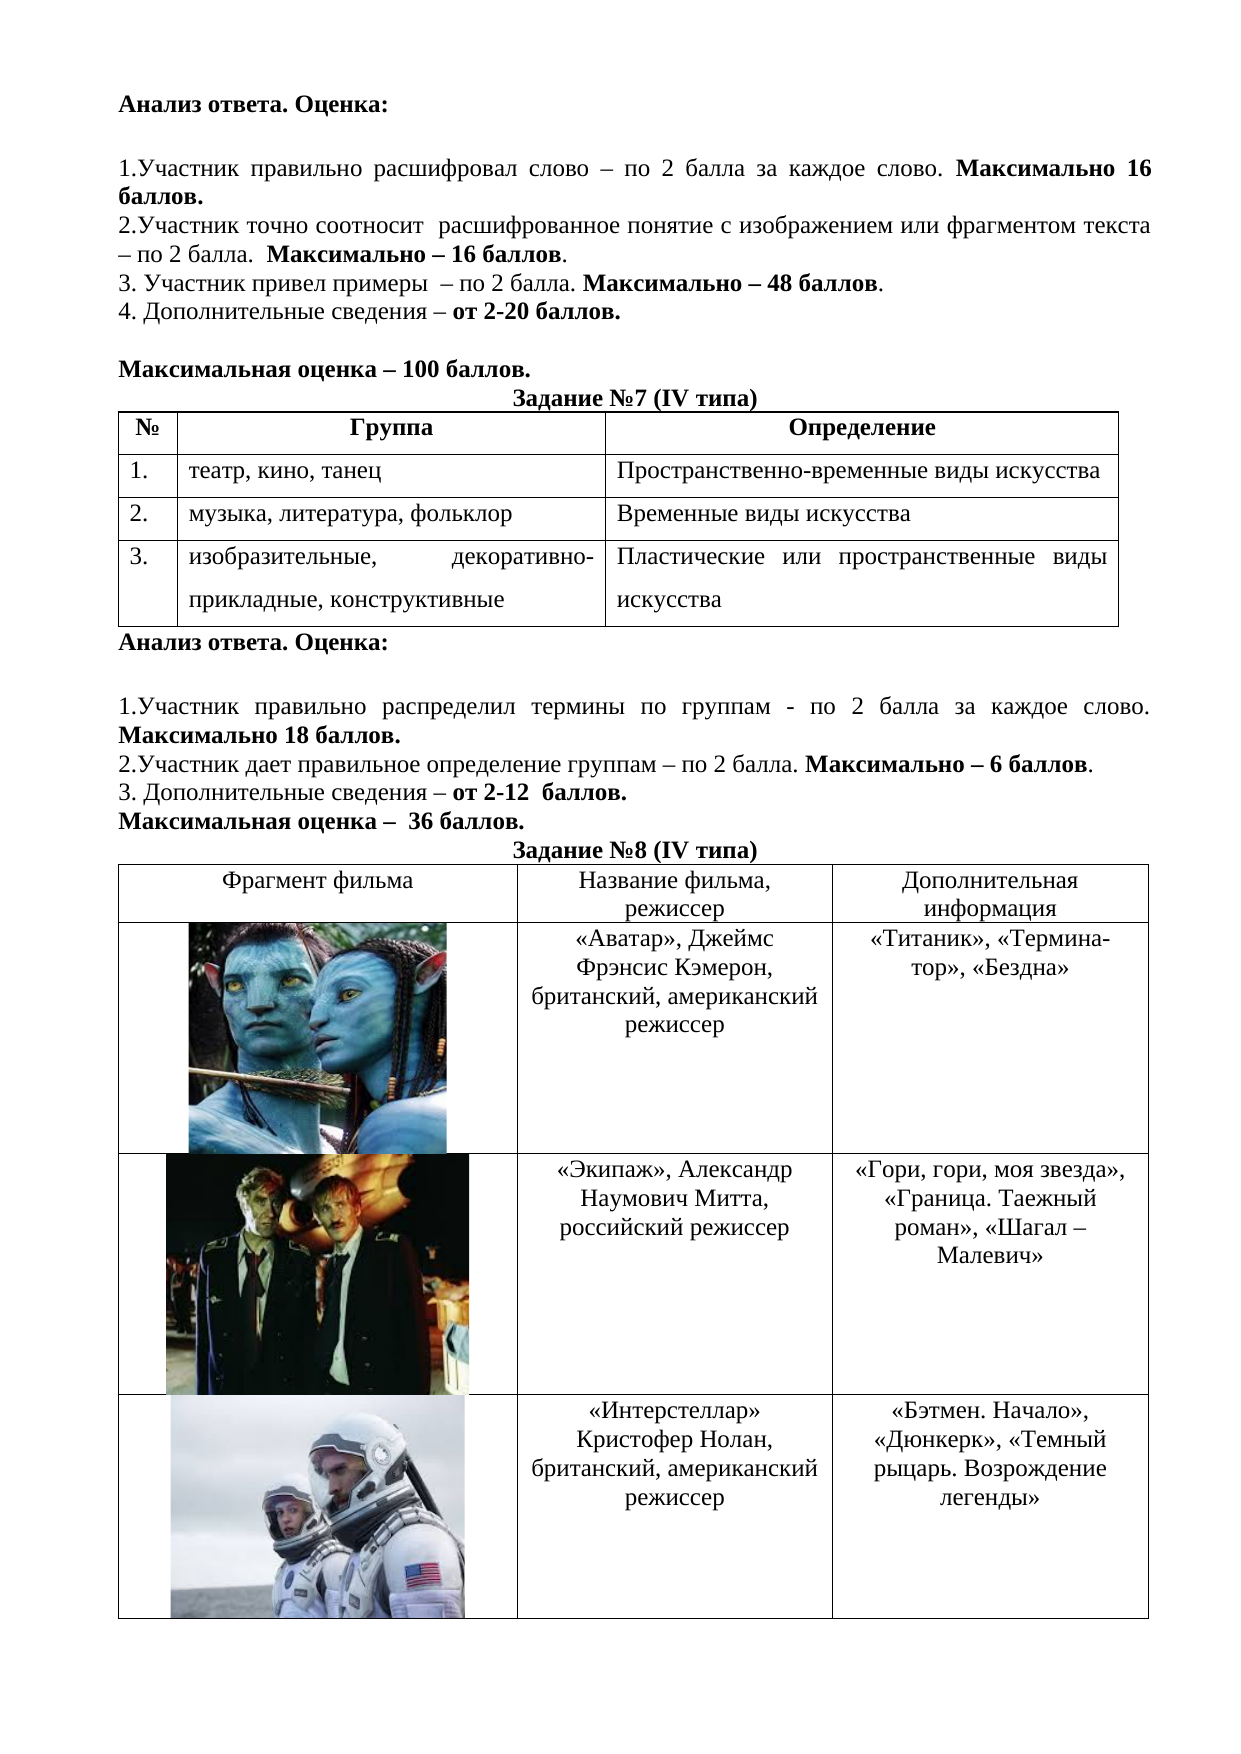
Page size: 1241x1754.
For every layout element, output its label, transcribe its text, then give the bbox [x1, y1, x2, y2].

table_cell театр, кино, танец [178, 455, 605, 497]
list Задание №8 (IV типа) [118, 835, 1152, 864]
table_cell «Аватар», Джеймс Фрэнсис Кэмерон, британский, американский режиссер [518, 923, 832, 1153]
table_cell [119, 923, 188, 1153]
table_cell [119, 1154, 166, 1394]
table_header Дополнительная информация [833, 865, 1148, 922]
table_cell музыка, литература, фольклор [178, 498, 605, 540]
table_header Название фильма, режиссер [518, 865, 832, 922]
text 1.Участник правильно расшифровал слово – по 2 балла за каждое слово. Максимально 16 баллов. [118, 153, 1152, 210]
text Максимальная оценка – 100 баллов. [118, 354, 1152, 383]
picture [166, 923, 470, 1618]
text 4. Дополнительные сведения – от 2-20 баллов. [118, 296, 1152, 325]
list 1.Участник правильно распределил термины по группам - по 2 балла за каждое слово. Максимально 18 баллов. [118, 691, 1152, 749]
table_cell 1. [119, 455, 177, 497]
table_cell [447, 923, 517, 1153]
table_cell «Интерстеллар» Кристофер Нолан, британский, американский режиссер [518, 1395, 832, 1618]
text Задание №7 (IV типа) [118, 383, 1152, 411]
text Анализ ответа. Оценка: [118, 627, 1152, 656]
table_header № [119, 413, 177, 454]
text Анализ ответа. Оценка: [118, 89, 1152, 117]
table_header Группа [178, 413, 605, 454]
text 2.Участник точно соотносит расшифрованное понятие с изображением или фрагментом текста – по 2 балла. Максимально – 16 баллов. [118, 210, 1152, 268]
table_cell «Титаник», «Термина- тор», «Бездна» [833, 923, 1148, 1153]
table_cell Пространственно-временные виды искусства [606, 455, 1118, 497]
list 3. Дополнительные сведения – от 2-12 баллов. [118, 777, 1152, 806]
text 3. Участник привел примеры – по 2 балла. Максимально – 48 баллов. [118, 268, 1152, 296]
table_cell «Гори, гори, моя звезда», «Граница. Таежный роман», «Шагал – Малевич» [833, 1154, 1148, 1394]
table_cell Пластические или пространственные виды искусства [606, 541, 1118, 626]
table_cell [465, 1395, 517, 1618]
table_cell изобразительные, декоративно-прикладные, конструктивные [178, 541, 605, 626]
table_cell 2. [119, 498, 177, 540]
table_cell Временные виды искусства [606, 498, 1118, 540]
list 2.Участник дает правильное определение группам – по 2 балла. Максимально – 6 баллов. [118, 749, 1152, 777]
table_cell [470, 1154, 517, 1394]
table_header Определение [606, 413, 1118, 454]
table_cell 3. [119, 541, 177, 626]
table_cell [119, 1395, 170, 1618]
list Максимальная оценка – 36 баллов. [118, 806, 1152, 835]
table_header Фрагмент фильма [119, 865, 517, 922]
table_cell «Бэтмен. Начало», «Дюнкерк», «Темный рыцарь. Возрождение легенды» [833, 1395, 1148, 1618]
table_cell «Экипаж», Александр Наумович Митта, российский режиссер [518, 1154, 832, 1394]
